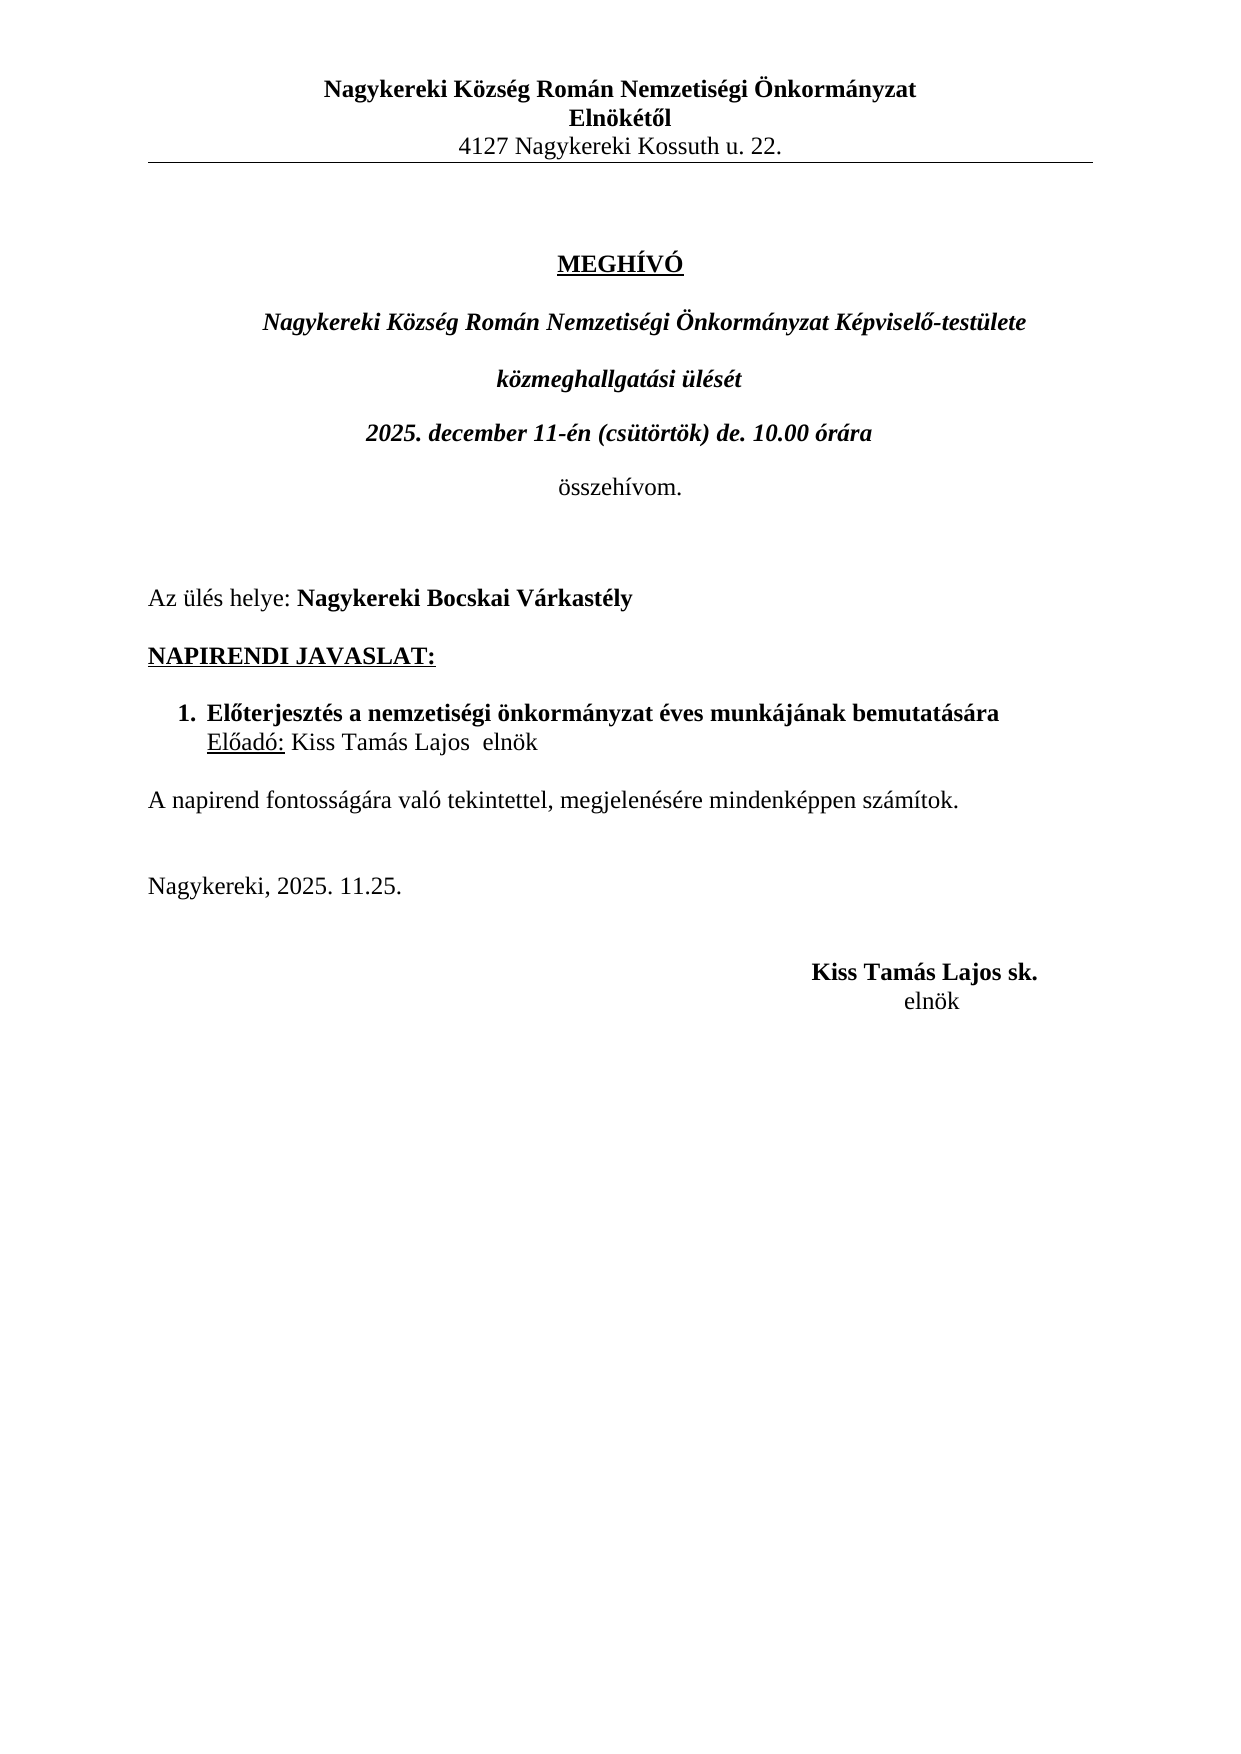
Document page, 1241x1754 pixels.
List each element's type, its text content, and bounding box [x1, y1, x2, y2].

text A napirend fontosságára való tekintettel, megjelenésére mindenképpen számítok. [148, 785, 1093, 813]
text Nagykereki Község Román Nemzetiségi Önkormányzat Képviselő-testülete [148, 307, 1141, 336]
text Nagykereki, 2025. 11.25. [148, 871, 1093, 900]
text összehívom. [148, 472, 1093, 501]
list Előterjesztés a nemzetiségi önkormányzat éves munkájának bemutatására [177, 698, 1093, 727]
text Nagykereki Község Román Nemzetiségi Önkormányzat [148, 74, 1093, 103]
text 2025. december 11-én (csütörtök) de. 10.00 órára [148, 418, 1093, 447]
text elnök [811, 986, 1093, 1015]
text NAPIRENDI JAVASLAT: [148, 641, 1093, 670]
text Előadó: Kiss Tamás Lajos elnök [207, 727, 1093, 756]
text 4127 Nagykereki Kossuth u. 22. [148, 131, 1093, 162]
text Kiss Tamás Lajos sk. [148, 957, 1093, 986]
text közmeghallgatási ülését [148, 364, 1093, 393]
text Az ülés helye: Nagykereki Bocskai Várkastély [148, 583, 1093, 612]
text Elnökétől [148, 103, 1093, 131]
text MEGHÍVÓ [148, 249, 1093, 278]
